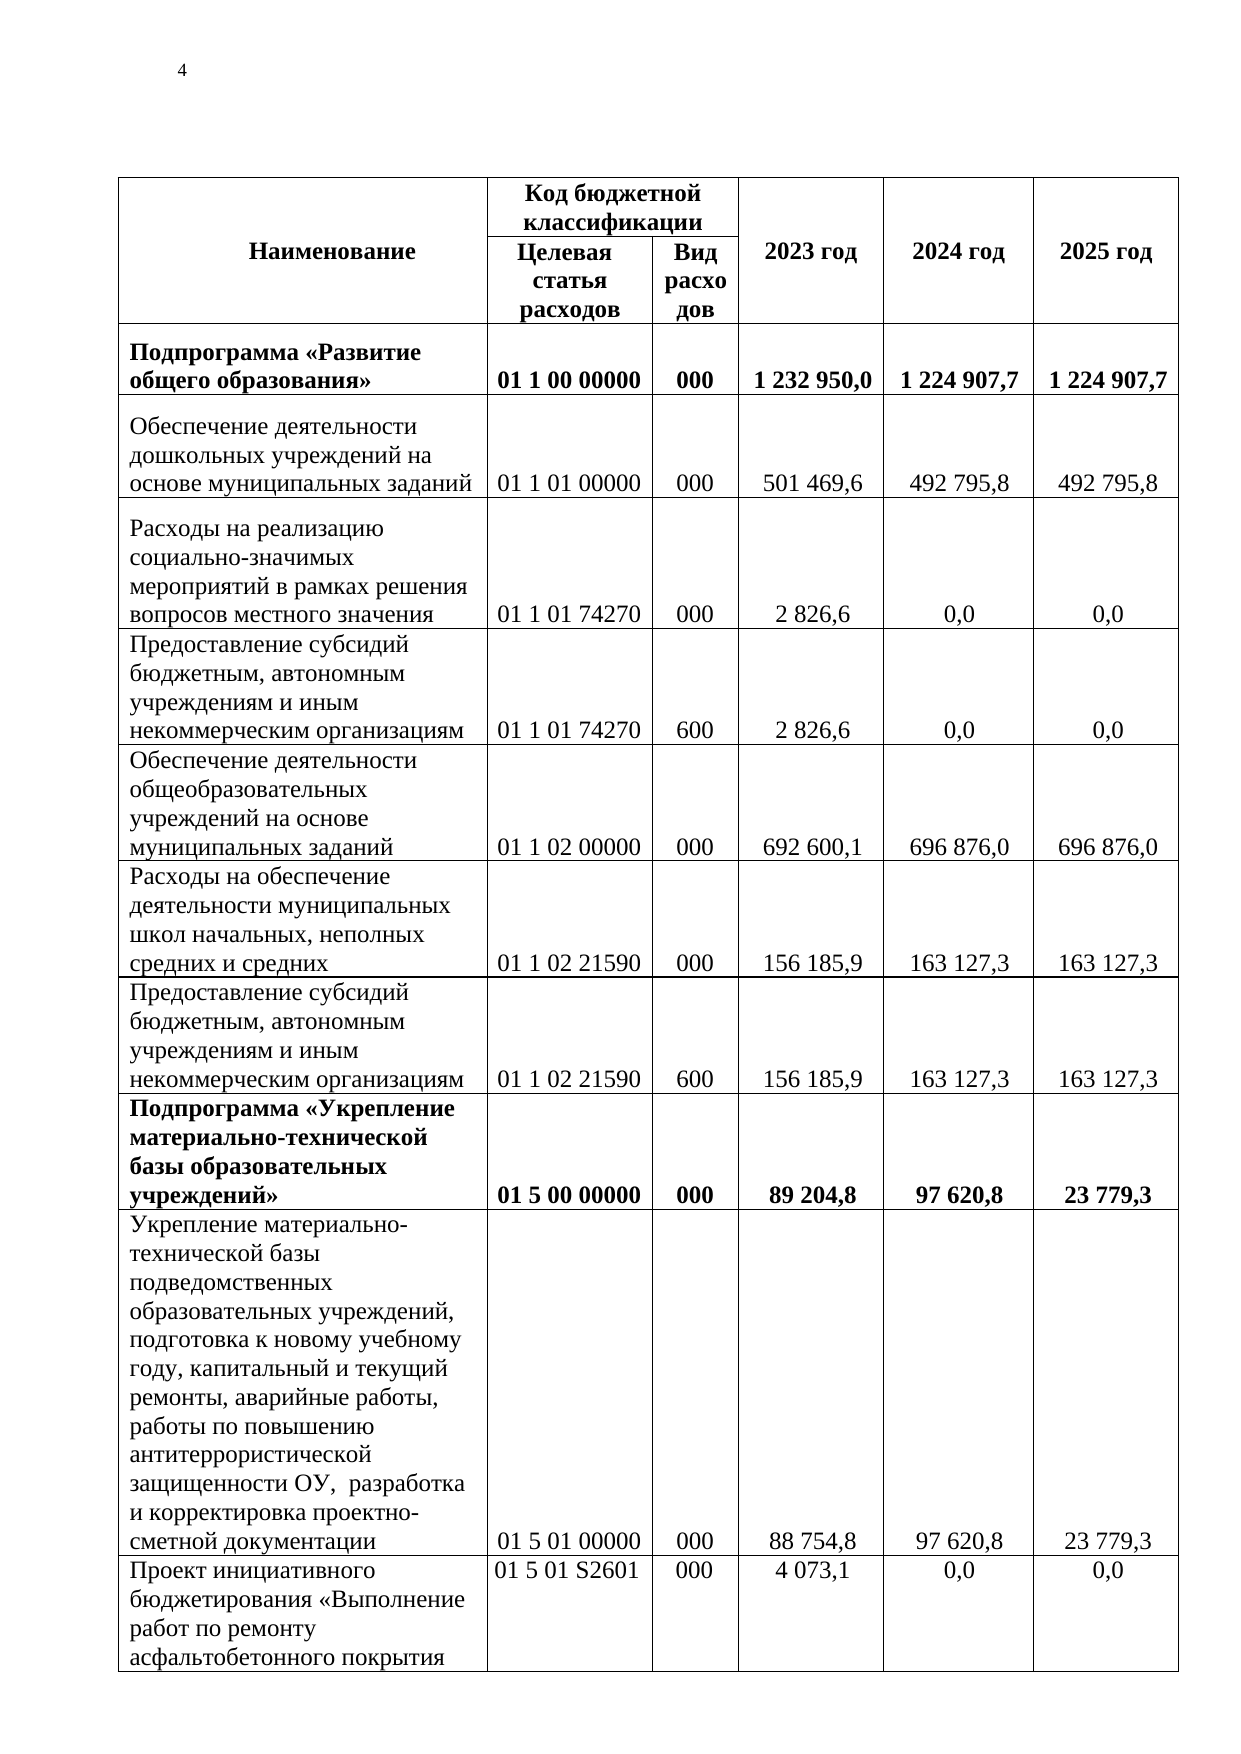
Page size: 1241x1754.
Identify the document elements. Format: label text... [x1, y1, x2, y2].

table_cell 23 779,3 [1034, 1210, 1178, 1554]
table_cell 88 754,8 [739, 1210, 883, 1554]
table_cell 000 [653, 745, 738, 860]
table_header Наименование [119, 178, 487, 323]
table_cell 0,0 [884, 498, 1033, 628]
table_cell 692 600,1 [739, 745, 883, 860]
table_cell Предоставление субсидий бюджетным, автономным учреждениям и иным некоммерческим организациям [119, 978, 487, 1092]
table_cell 156 185,9 [739, 861, 883, 976]
table_cell 600 [653, 629, 738, 744]
table_cell Предоставление субсидий бюджетным, автономным учреждениям и иным некоммерческим организациям [119, 629, 487, 744]
table_header 2023 год [739, 178, 883, 323]
table_cell 0,0 [1034, 629, 1178, 744]
table_cell 163 127,3 [884, 978, 1033, 1092]
table_cell Обеспечение деятельности дошкольных учреждений на основе муниципальных заданий [119, 395, 487, 497]
table_cell 01 1 01 74270 [488, 629, 652, 744]
table_cell 163 127,3 [1034, 861, 1178, 976]
table_cell 000 [653, 395, 738, 497]
table_cell Подпрограмма «Укрепление материально-технической базы образовательных учреждений» [119, 1094, 487, 1208]
table_cell Расходы на обеспечение деятельности муниципальных школ начальных, неполных средних и средних [119, 861, 487, 976]
table_cell 1 232 950,0 [739, 324, 883, 394]
table_cell 23 779,3 [1034, 1094, 1178, 1208]
table_cell 000 [653, 324, 738, 394]
table_cell 492 795,8 [1034, 395, 1178, 497]
table_cell 696 876,0 [1034, 745, 1178, 860]
table_cell 000 [653, 1210, 738, 1554]
table_cell 1 224 907,7 [1034, 324, 1178, 394]
table_cell 0,0 [1034, 498, 1178, 628]
table_cell 01 1 02 00000 [488, 745, 652, 860]
table_cell 501 469,6 [739, 395, 883, 497]
table_cell 01 1 00 00000 [488, 324, 652, 394]
table_cell 156 185,9 [739, 978, 883, 1092]
table_cell 696 876,0 [884, 745, 1033, 860]
table_cell 01 5 01 S2601 [488, 1556, 652, 1671]
table_header Код бюджетной классификации [488, 178, 738, 236]
table_cell 2 826,6 [739, 498, 883, 628]
table_cell 01 5 00 00000 [488, 1094, 652, 1208]
table_cell 0,0 [884, 1556, 1033, 1671]
table_cell 0,0 [1034, 1556, 1178, 1671]
table_cell 000 [653, 861, 738, 976]
table_cell Расходы на реализацию социально-значимых мероприятий в рамках решения вопросов местного значения [119, 498, 487, 628]
table_cell Укрепление материально- технической базы подведомственных образовательных учреждений, подготовка к новому учебному году, капитальный и текущий ремонты, аварийные работы, работы по повышению антитеррористической защищенности ОУ, разработка и корректировка проектно-сметной документации [119, 1210, 487, 1554]
table_cell 01 5 01 00000 [488, 1210, 652, 1554]
table_cell Вид расходов [653, 237, 738, 323]
table_cell 97 620,8 [884, 1094, 1033, 1208]
table_cell Целевая статья расходов [488, 237, 652, 323]
table_cell 1 224 907,7 [884, 324, 1033, 394]
table_cell 01 1 01 00000 [488, 395, 652, 497]
table_cell 2 826,6 [739, 629, 883, 744]
table_cell 01 1 02 21590 [488, 861, 652, 976]
table_cell 000 [653, 498, 738, 628]
table_cell 000 [653, 1094, 738, 1208]
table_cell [119, 1556, 487, 1671]
table_header 2025 год [1034, 178, 1178, 323]
table_cell 163 127,3 [1034, 978, 1178, 1092]
table_cell 01 1 02 21590 [488, 978, 652, 1092]
table_cell 492 795,8 [884, 395, 1033, 497]
table_cell 89 204,8 [739, 1094, 883, 1208]
table_cell 000 [653, 1556, 738, 1671]
table_cell 0,0 [884, 629, 1033, 744]
table_cell 97 620,8 [884, 1210, 1033, 1554]
table_cell 4 073,1 [739, 1556, 883, 1671]
table_cell 163 127,3 [884, 861, 1033, 976]
table_header 2024 год [884, 178, 1033, 323]
table_cell Подпрограмма «Развитие общего образования» [119, 324, 487, 394]
table_cell Обеспечение деятельности общеобразовательных учреждений на основе муниципальных заданий [119, 745, 487, 860]
table_cell 600 [653, 978, 738, 1092]
table_cell 01 1 01 74270 [488, 498, 652, 628]
